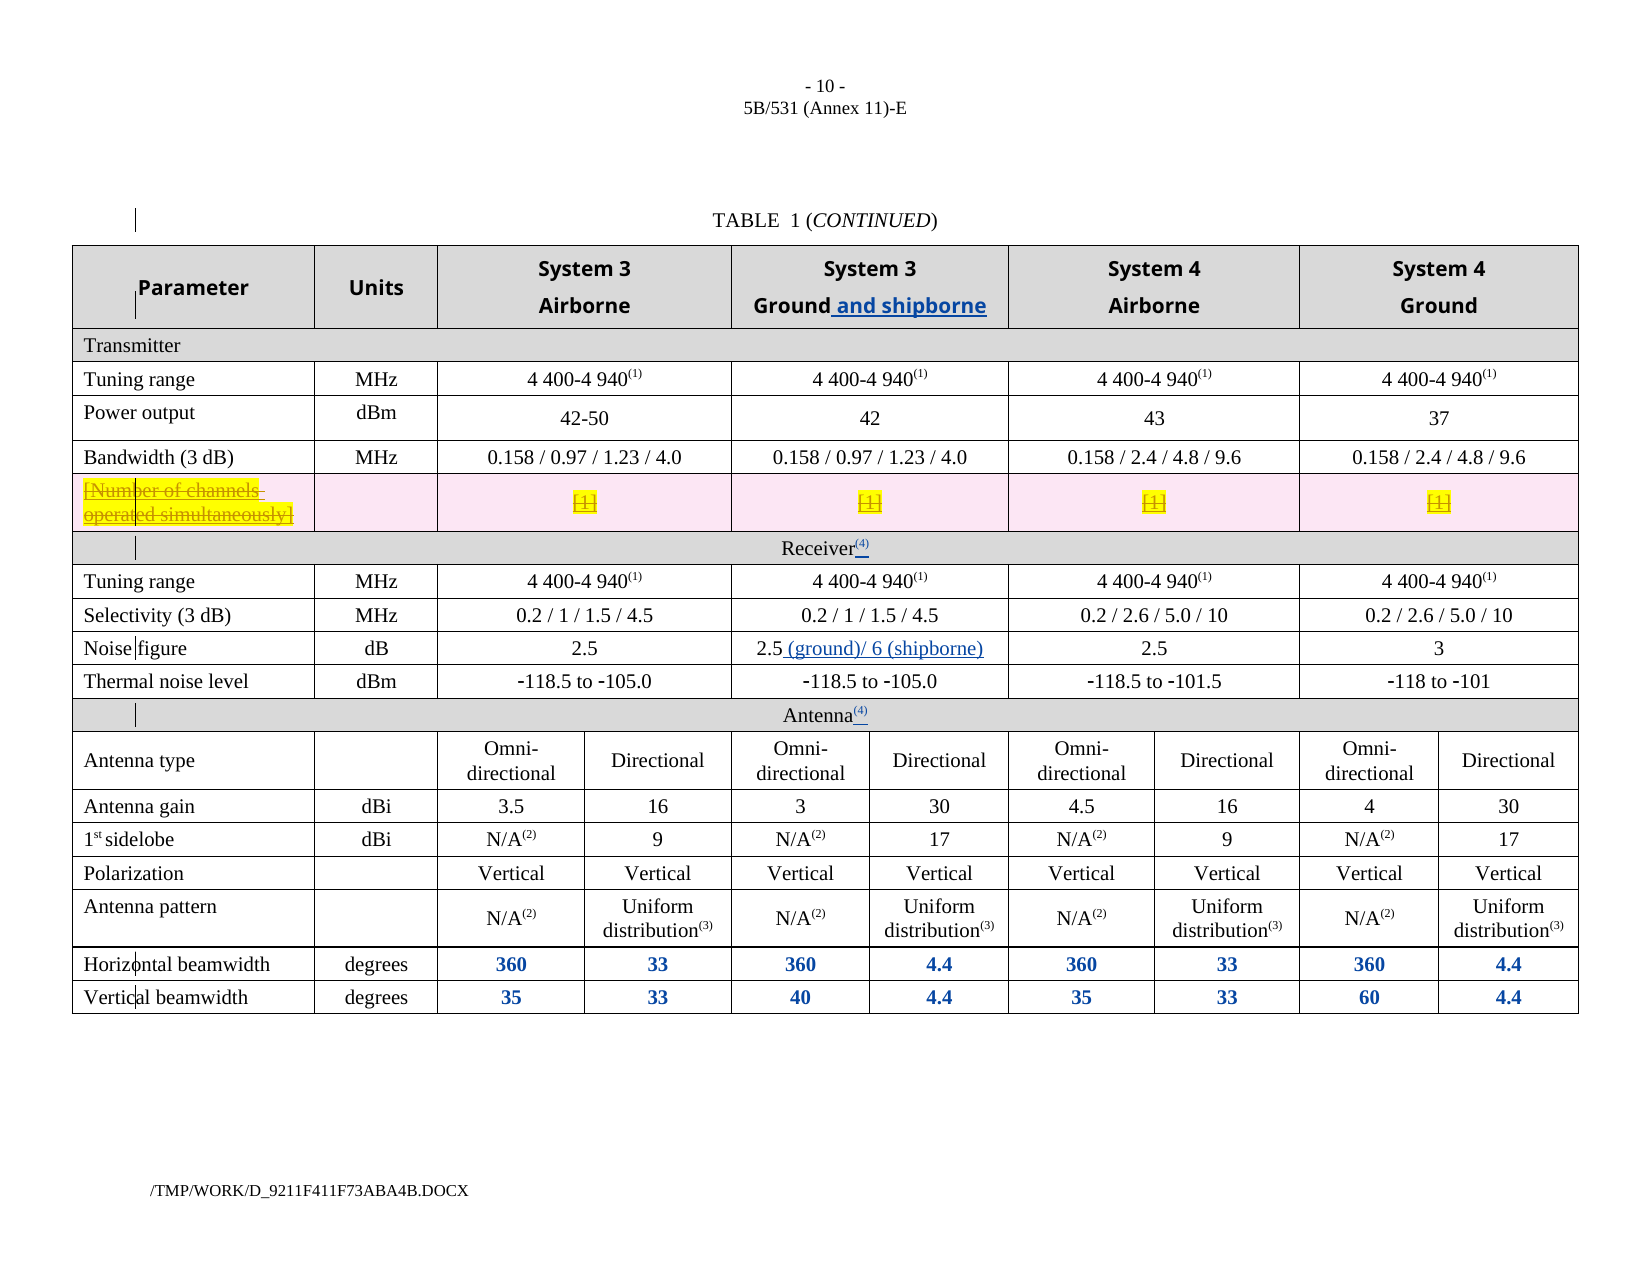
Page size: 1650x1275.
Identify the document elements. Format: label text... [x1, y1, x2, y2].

table_cell 30 [1439, 790, 1578, 822]
table_cell Thermal noise level [73, 665, 314, 698]
table_cell 17 [1439, 823, 1578, 856]
table_cell Omni-directional [1009, 732, 1154, 789]
table_cell Vertical [870, 857, 1008, 889]
table_cell 4 400-4 940(1) [1009, 362, 1299, 395]
table_cell 4 400-4 940(1) [732, 362, 1008, 395]
table_cell Vertical [1439, 857, 1578, 889]
table_cell 4.4 [1439, 948, 1578, 980]
table_cell Directional [870, 732, 1008, 789]
table_cell 33 [585, 981, 731, 1013]
table_cell Vertical [1300, 857, 1438, 889]
table_cell MHz [315, 565, 437, 597]
table_cell 4.5 [1009, 790, 1154, 822]
table_cell N/A(2) [438, 890, 584, 946]
table_cell N/A(2) [1009, 890, 1154, 946]
table_cell 9 [585, 823, 731, 856]
table_cell 33 [1155, 981, 1299, 1013]
table_cell [315, 890, 437, 946]
table_header System 4 Airborne [1009, 246, 1299, 328]
table_cell Omni-directional [438, 732, 584, 789]
table_cell 0.158 / 2.4 / 4.8 / 9.6 [1300, 441, 1578, 473]
table_header Units [315, 246, 437, 328]
table_cell dBm [315, 396, 437, 439]
table_cell 60 [1300, 981, 1438, 1013]
table_cell MHz [315, 599, 437, 631]
table_header Parameter [73, 246, 314, 328]
table_cell dBi [315, 823, 437, 856]
table_cell 42 [732, 396, 1008, 439]
table_cell Uniform distribution(3) [585, 890, 731, 946]
table_cell N/A(2) [732, 823, 869, 856]
table_cell 2.5 [732, 632, 1008, 664]
table_cell 360 [732, 948, 869, 980]
table_cell Antenna gain [73, 790, 314, 822]
table_cell 30 [870, 790, 1008, 822]
table_header System 4 Ground [1300, 246, 1578, 328]
table_cell 4 400-4 940(1) [1300, 362, 1578, 395]
table_cell 0.158 / 2.4 / 4.8 / 9.6 [1009, 441, 1299, 473]
table_cell Transmitter [73, 329, 1578, 361]
table_cell degrees [315, 948, 437, 980]
table_cell Vertical [732, 857, 869, 889]
table_cell 118.5 to 105.0 [438, 665, 731, 698]
table_cell 16 [585, 790, 731, 822]
table_cell 2.5 [1009, 632, 1299, 664]
table_cell 33 [585, 948, 731, 980]
table_cell 3 [1300, 632, 1578, 664]
table_header System 3 Ground [732, 246, 1008, 328]
table_cell [315, 732, 437, 789]
table_cell 3 [732, 790, 869, 822]
table_cell 0.2 / 1 / 1.5 / 4.5 [732, 599, 1008, 631]
table_cell 40 [732, 981, 869, 1013]
table_cell Horizontal beamwidth [73, 948, 314, 980]
table_cell 0.2 / 1 / 1.5 / 4.5 [438, 599, 731, 631]
table_cell MHz [315, 362, 437, 395]
table_cell Antenna pattern [73, 890, 314, 946]
table_cell 3.5 [438, 790, 584, 822]
table_cell 118.5 to 105.0 [732, 665, 1008, 698]
table_cell Noise figure [73, 632, 314, 664]
table_cell N/A(2) [1300, 890, 1438, 946]
table_cell 4 400-4 940(1) [1300, 565, 1578, 597]
table_cell 17 [870, 823, 1008, 856]
table_cell Tuning range [73, 565, 314, 597]
table_cell Directional [585, 732, 731, 789]
table_cell 9 [1155, 823, 1299, 856]
table_cell Receiver [73, 532, 1578, 564]
table_cell Omni-directional [1300, 732, 1438, 789]
table_cell N/A(2) [732, 890, 869, 946]
table_cell 0.2 / 2.6 / 5.0 / 10 [1009, 599, 1299, 631]
table_header System 3 Airborne [438, 246, 731, 328]
table_cell 43 [1009, 396, 1299, 439]
table_cell N/A(2) [1009, 823, 1154, 856]
table_cell 0.2 / 2.6 / 5.0 / 10 [1300, 599, 1578, 631]
table_cell Uniform distribution(3) [1155, 890, 1299, 946]
table_cell MHz [315, 441, 437, 473]
table_cell 16 [1155, 790, 1299, 822]
table_cell 37 [1300, 396, 1578, 439]
table_cell 4 400-4 940(1) [1009, 565, 1299, 597]
table_cell Directional [1155, 732, 1299, 789]
table_cell Power output [73, 396, 314, 439]
table_cell Selectivity (3 dB) [73, 599, 314, 631]
table_cell 4.4 [870, 981, 1008, 1013]
table_cell dB [315, 632, 437, 664]
table_cell 360 [1300, 948, 1438, 980]
table_cell Uniform distribution(3) [870, 890, 1008, 946]
table_cell 4 400-4 940(1) [732, 565, 1008, 597]
table_cell 35 [1009, 981, 1154, 1013]
table_cell Vertical [438, 857, 584, 889]
table_cell 42-50 [438, 396, 731, 439]
table_cell 4.4 [1439, 981, 1578, 1013]
table_cell 33 [1155, 948, 1299, 980]
table_cell 4.4 [870, 948, 1008, 980]
table_cell Antenna [73, 699, 1578, 731]
text TABLE 1 (continued) [150, 208, 1500, 232]
table_cell 118 to 101 [1300, 665, 1578, 698]
table_cell 360 [1009, 948, 1154, 980]
table_cell Vertical [1155, 857, 1299, 889]
table_cell 1st sidelobe [73, 823, 314, 856]
table_cell dBi [315, 790, 437, 822]
table_cell 0.158 / 0.97 / 1.23 / 4.0 [438, 441, 731, 473]
table_cell 35 [438, 981, 584, 1013]
table_cell dBm [315, 665, 437, 698]
table_cell 360 [438, 948, 584, 980]
table_cell Vertical [585, 857, 731, 889]
table_cell Directional [1439, 732, 1578, 789]
table_cell Uniform distribution(3) [1439, 890, 1578, 946]
table_cell 0.158 / 0.97 / 1.23 / 4.0 [732, 441, 1008, 473]
table_cell Polarization [73, 857, 314, 889]
table_cell 4 400-4 940(1) [438, 362, 731, 395]
table_cell N/A(2) [1300, 823, 1438, 856]
table_cell [315, 857, 437, 889]
table_cell Antenna type [73, 732, 314, 789]
table_cell N/A(2) [438, 823, 584, 856]
table_cell degrees [315, 981, 437, 1013]
table_cell Vertical [1009, 857, 1154, 889]
table_cell Tuning range [73, 362, 314, 395]
table_cell 118.5 to 101.5 [1009, 665, 1299, 698]
table_cell Omni-directional [732, 732, 869, 789]
table_cell 2.5 [438, 632, 731, 664]
table_cell 4 [1300, 790, 1438, 822]
table_cell 4 400-4 940(1) [438, 565, 731, 597]
table_cell Bandwidth (3 dB) [73, 441, 314, 473]
table_cell Vertical beamwidth [73, 981, 314, 1013]
